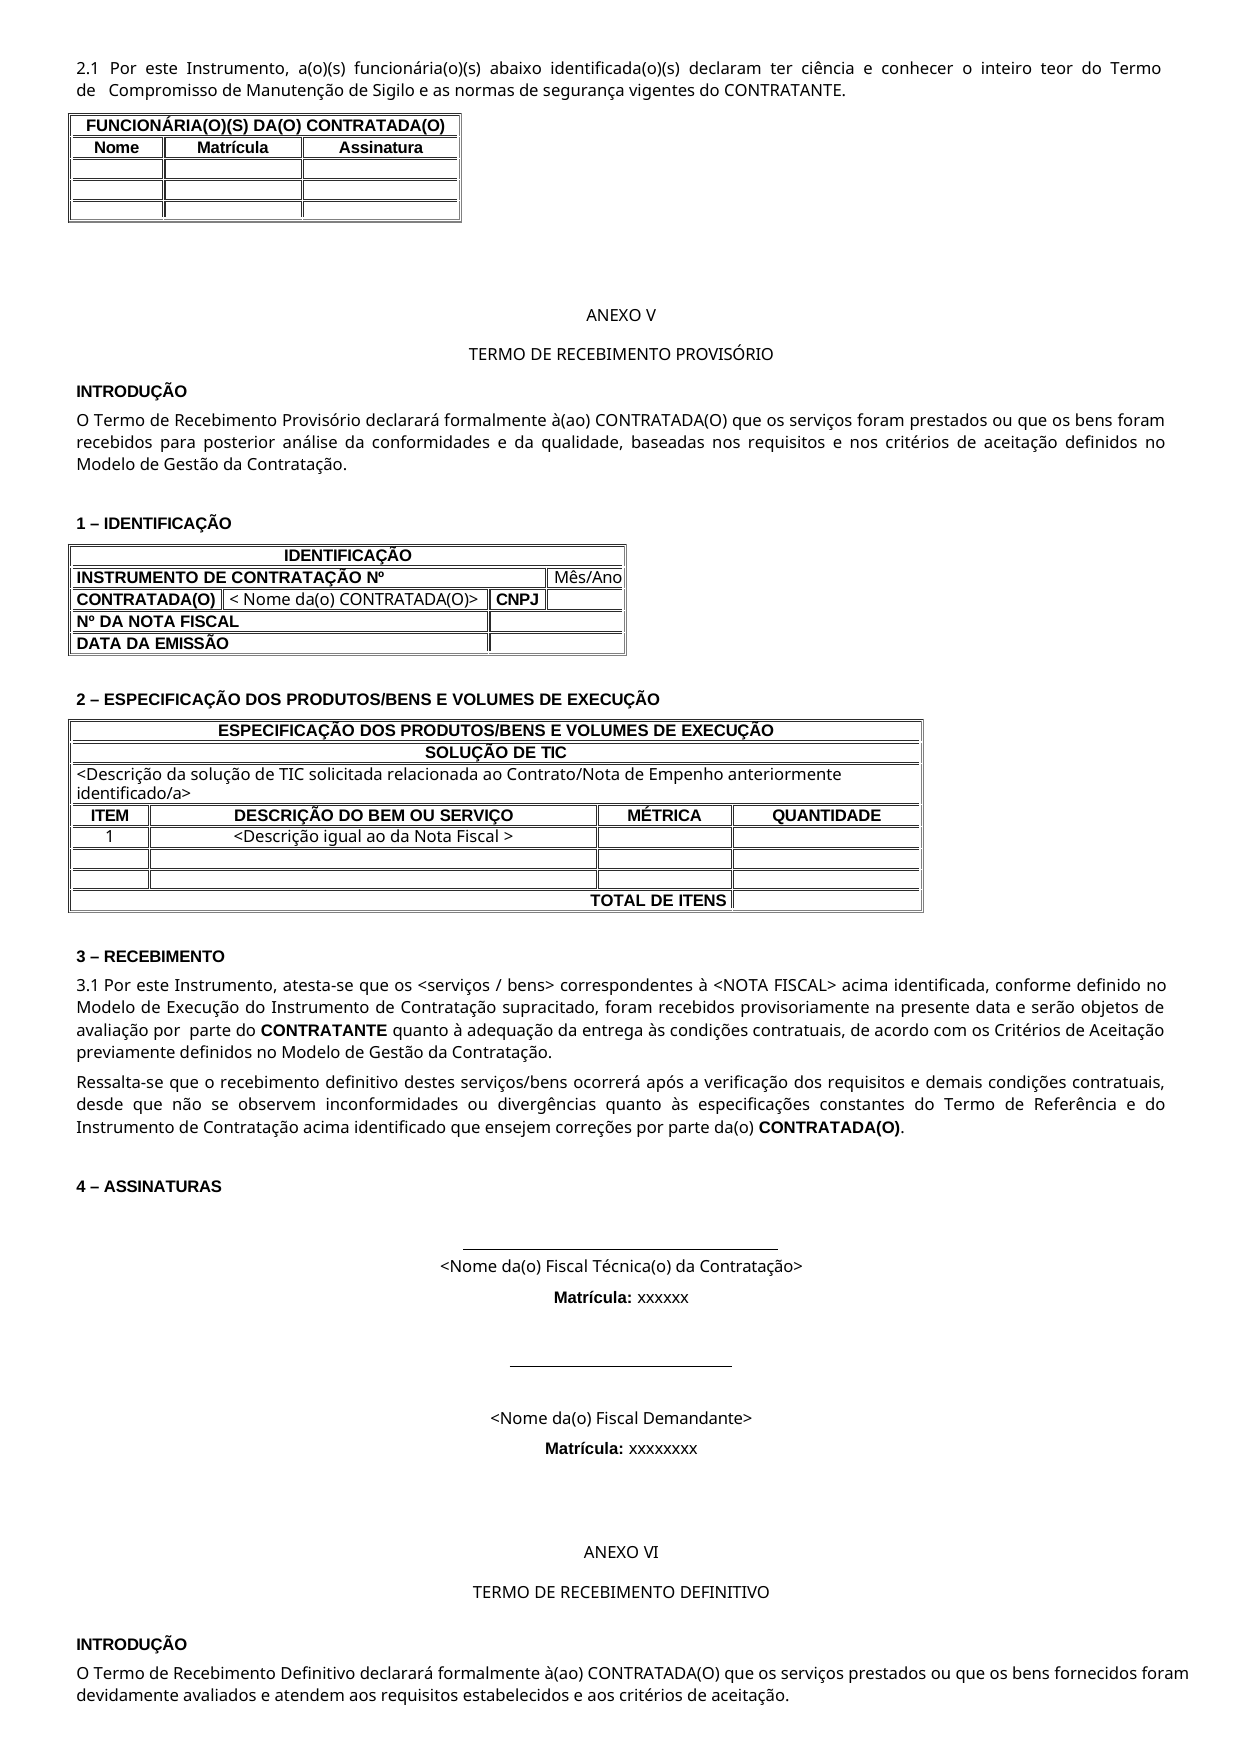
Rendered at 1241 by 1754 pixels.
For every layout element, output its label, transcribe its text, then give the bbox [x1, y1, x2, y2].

table_cell [71, 847, 148, 867]
table_cell [166, 160, 301, 178]
text O Termo de Recebimento Definitivo declarará formalmente à(ao) CONTRATADA(O) que os serviços prestados ou que os bens fornecidos foram devidamente avaliados e atendem aos requisitos estabelecidos e aos critérios de aceitação. [76, 1662, 1196, 1706]
text <Nome da(o) Fiscal Demandante> [59, 1406, 1183, 1429]
table_cell SOLUÇÃO DE TIC [69, 740, 922, 762]
subtitle – ASSINATURAS [76, 1177, 1196, 1196]
text <Nome da(o) Fiscal Técnica(o) da Contratação> [59, 1255, 1183, 1277]
text O Termo de Recebimento Provisório declarará formalmente à(ao) CONTRATADA(O) que os serviços foram prestados ou que os bens foram recebidos para posterior análise da conformidades e da qualidade, baseadas nos requisitos e nos critérios de aceitação definidos no Modelo de Gestão da Contratação. [76, 409, 1167, 476]
table_cell [599, 828, 731, 847]
subtitle INTRODUÇÃO [76, 381, 1196, 401]
table_cell [489, 631, 625, 653]
table_cell [733, 888, 922, 910]
table_cell [71, 199, 164, 219]
table_header ESPECIFICAÇÃO DOS PRODUTOS/BENS E VOLUMES DE EXECUÇÃO [71, 722, 921, 740]
table_cell [734, 868, 921, 888]
table_cell [599, 871, 731, 888]
table_cell Assinatura [303, 135, 461, 157]
table_cell [151, 850, 596, 867]
table_cell TOTAL DE ITENS [69, 888, 733, 910]
table_cell Mês/Ano [546, 565, 625, 587]
list – RECEBIMENTO [76, 947, 1196, 966]
list – ESPECIFICAÇÃO DOS PRODUTOS/BENS E VOLUMES DE EXECUÇÃO [76, 689, 1196, 708]
table_cell [71, 157, 162, 178]
table_cell INSTRUMENTO DE CONTRATAÇÃO Nº [69, 565, 546, 587]
table_cell [599, 850, 731, 867]
table_header IDENTIFICAÇÃO [71, 547, 624, 565]
table_cell [303, 199, 459, 219]
table_cell ITEM [69, 803, 149, 825]
table_cell [734, 847, 921, 867]
table_cell CONTRATADA(O) [69, 587, 222, 609]
table_cell [166, 181, 301, 198]
table_cell [546, 587, 625, 609]
table_cell Nº DA NOTA FISCAL [69, 609, 489, 631]
table_cell [734, 825, 921, 847]
table_cell 1 [71, 825, 148, 847]
table_cell Nome [69, 135, 164, 157]
table_cell Matrícula [166, 138, 301, 157]
table_cell QUANTIDADE [733, 803, 922, 825]
list Por este Instrumento, a(o)(s) funcionária(o)(s) abaixo identificada(o)(s) declaram ter ciência e conhecer o inteiro teor do Termo de Compromisso de Manutenção de Sigilo e as normas de segurança vigentes do CONTRATANTE. [76, 57, 1167, 101]
table_cell <Descrição da solução de TIC solicitada relacionada ao Contrato/Nota de Empenho anteriormente identificado/a> [69, 762, 922, 803]
subtitle INTRODUÇÃO [76, 1634, 193, 1653]
table_cell [151, 871, 596, 888]
list Por este Instrumento, atesta-se que os <serviços / bens> correspondentes à <NOTA FISCAL> acima identificada, conforme definido no Modelo de Execução do Instrumento de Contratação supracitado, foram recebidos provisoriamente na presente data e serão objetos de avaliação por parte do CONTRATANTE quanto à adequação da entrega às condições contratuais, de acordo com os Critérios de Aceitação previamente definidos no Modelo de Gestão da Contratação. [76, 974, 1167, 1063]
text Matrícula: xxxxxxxx [59, 1437, 1183, 1459]
table_cell [71, 178, 162, 198]
text ANEXO VI [427, 1540, 815, 1563]
table_cell [71, 868, 148, 888]
table_cell [304, 178, 459, 198]
text Matrícula: xxxxxx [59, 1285, 1183, 1308]
table_header FUNCIONÁRIA(O)(S) DA(O) CONTRATADA(O) [71, 116, 459, 135]
table_cell < Nome da(o) CONTRATADA(O)> [224, 590, 487, 609]
table_cell DATA DA EMISSÃO [69, 631, 489, 653]
table_cell [304, 157, 459, 178]
table_cell <Descrição igual ao da Nota Fiscal > [151, 828, 596, 847]
table_cell MÉTRICA [599, 806, 731, 825]
text TERMO DE RECEBIMENTO DEFINITIVO [427, 1580, 815, 1603]
text Ressalta-se que o recebimento definitivo destes serviços/bens ocorrerá após a verificação dos requisitos e demais condições contratuais, desde que não se observem inconformidades ou divergências quanto às especificações constantes do Termo de Referência e do Instrumento de Contratação acima identificado que ensejem correções por parte da(o) CONTRATADA(O). [76, 1071, 1167, 1138]
text TERMO DE RECEBIMENTO PROVISÓRIO [59, 343, 1183, 366]
table_cell [489, 609, 625, 631]
table_cell DESCRIÇÃO DO BEM OU SERVIÇO [151, 806, 596, 825]
list – IDENTIFICAÇÃO [76, 514, 1196, 533]
text ANEXO V [59, 303, 1183, 326]
table_cell CNPJ [491, 590, 545, 609]
table_cell [164, 202, 302, 219]
